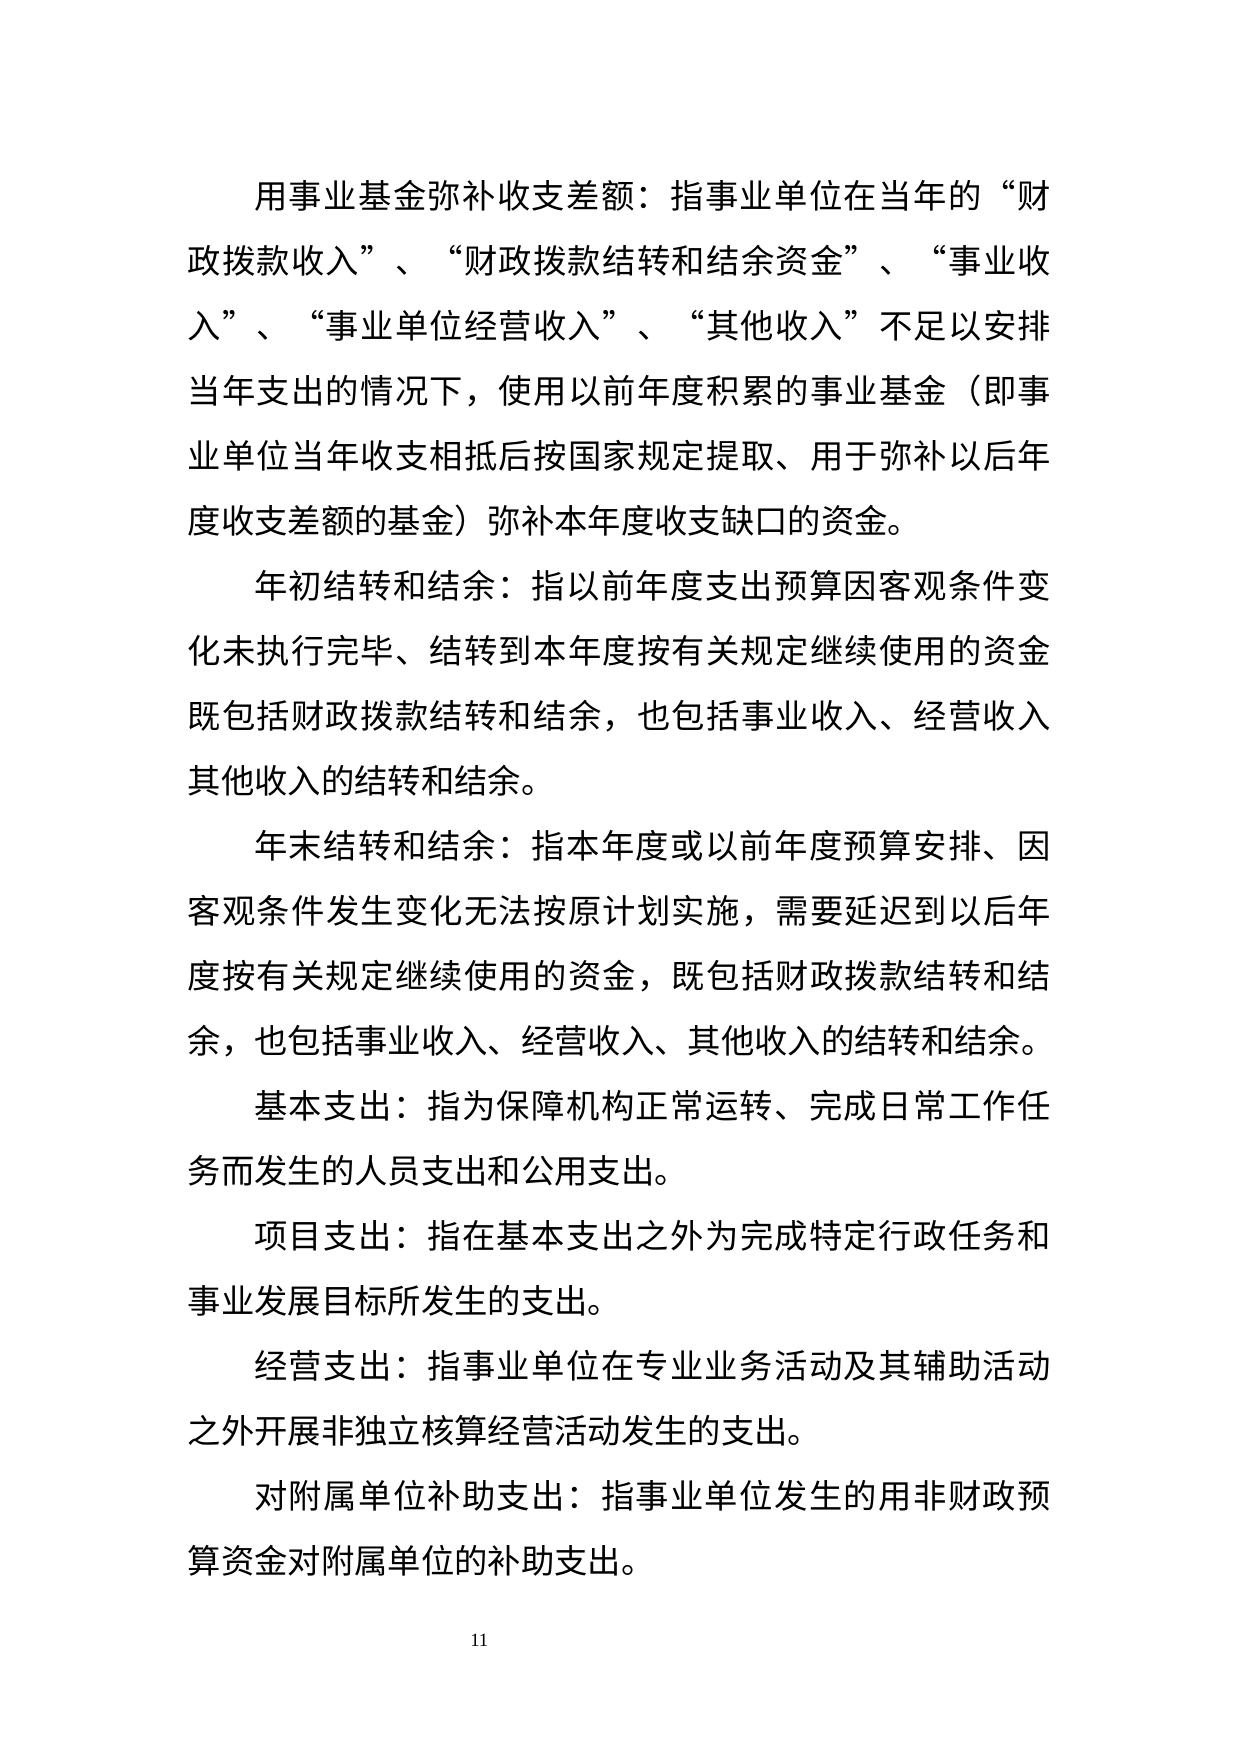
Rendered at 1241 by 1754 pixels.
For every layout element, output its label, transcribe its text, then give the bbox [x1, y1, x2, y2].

text 用事业基金弥补收支差额：指事业单位在当年的“财政拨款收入”、“财政拨款结转和结余资金”、“事业收入”、“事业单位经营收入”、“其他收入”不足以安排当年支出的情况下，使用以前年度积累的事业基金（即事业单位当年收支相抵后按国家规定提取、用于弥补以后年度收支差额的基金）弥补本年度收支缺口的资金。 [187, 162, 1053, 552]
text 年末结转和结余：指本年度或以前年度预算安排、因客观条件发生变化无法按原计划实施，需要延迟到以后年度按有关规定继续使用的资金，既包括财政拨款结转和结余，也包括事业收入、经营收入、其他收入的结转和结余。 [187, 812, 1053, 1072]
text 项目支出：指在基本支出之外为完成特定行政任务和事业发展目标所发生的支出。 [187, 1202, 1053, 1332]
text 对附属单位补助支出：指事业单位发生的用非财政预算资金对附属单位的补助支出。 [187, 1462, 1053, 1592]
text 基本支出：指为保障机构正常运转、完成日常工作任务而发生的人员支出和公用支出。 [187, 1072, 1053, 1202]
text 经营支出：指事业单位在专业业务活动及其辅助活动之外开展非独立核算经营活动发生的支出。 [187, 1332, 1053, 1462]
text 年初结转和结余：指以前年度支出预算因客观条件变化未执行完毕、结转到本年度按有关规定继续使用的资金，既包括财政拨款结转和结余，也包括事业收入、经营收入、其他收入的结转和结余。 [187, 552, 1053, 812]
